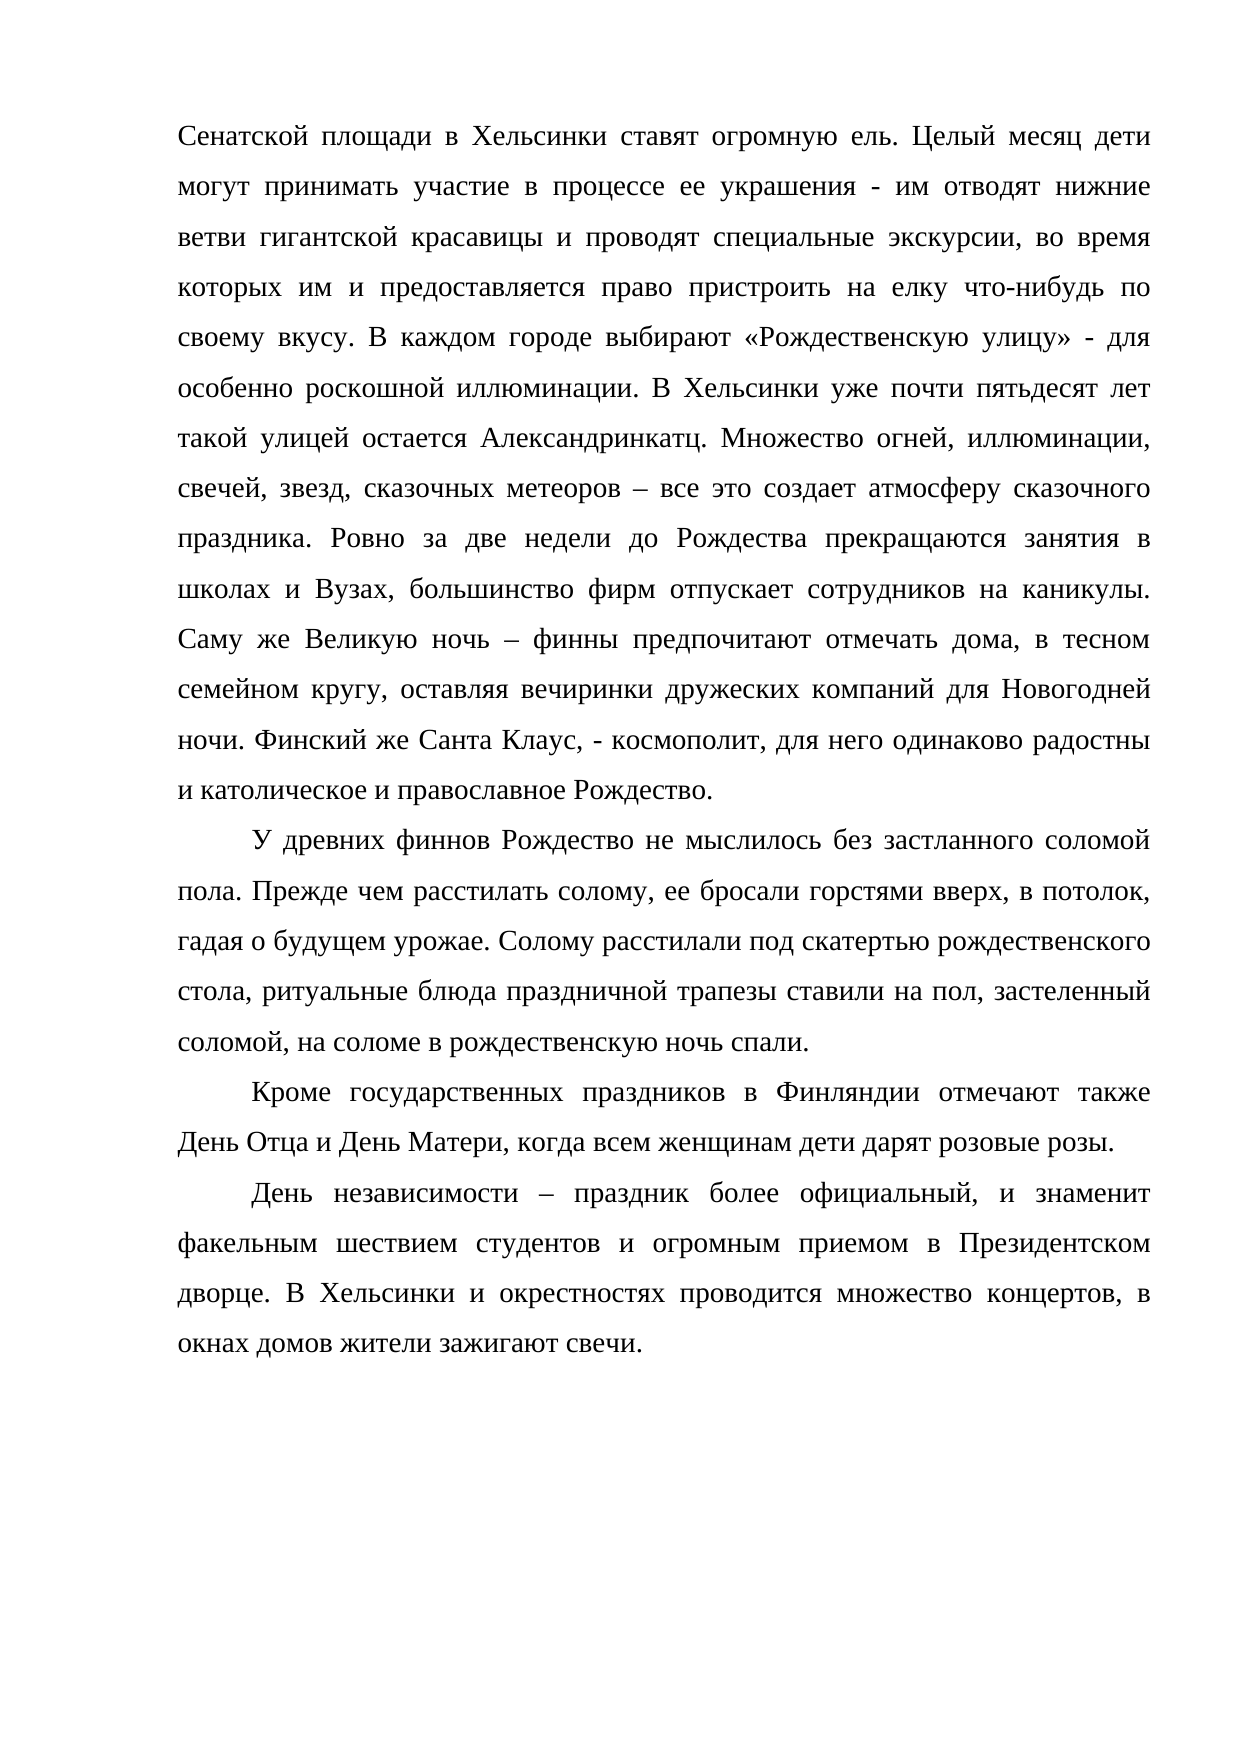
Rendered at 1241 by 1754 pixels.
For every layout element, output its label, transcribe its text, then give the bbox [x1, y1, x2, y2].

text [177, 118, 1152, 806]
text Кроме государственных праздников в Финляндии отмечают также День Отца и День Матери, когда всем женщинам дети дарят розовые розы. [177, 1074, 1152, 1158]
text У древних финнов Рождество не мыслилось без застланного соломой пола. Прежде чем расстилать солому, ее бросали горстями вверх, в потолок, гадая о будущем урожае. Солому расстилали под скатертью рождественского стола, ритуальные блюда праздничной трапезы ставили на пол, застеленный соломой, на соломе в рождественскую ночь спали. [177, 822, 1152, 1057]
text День независимости – праздник более официальный, и знаменит факельным шествием студентов и огромным приемом в Президентском дворце. В Хельсинки и окрестностях проводится множество концертов, в окнах домов жители зажигают свечи. [177, 1175, 1152, 1359]
